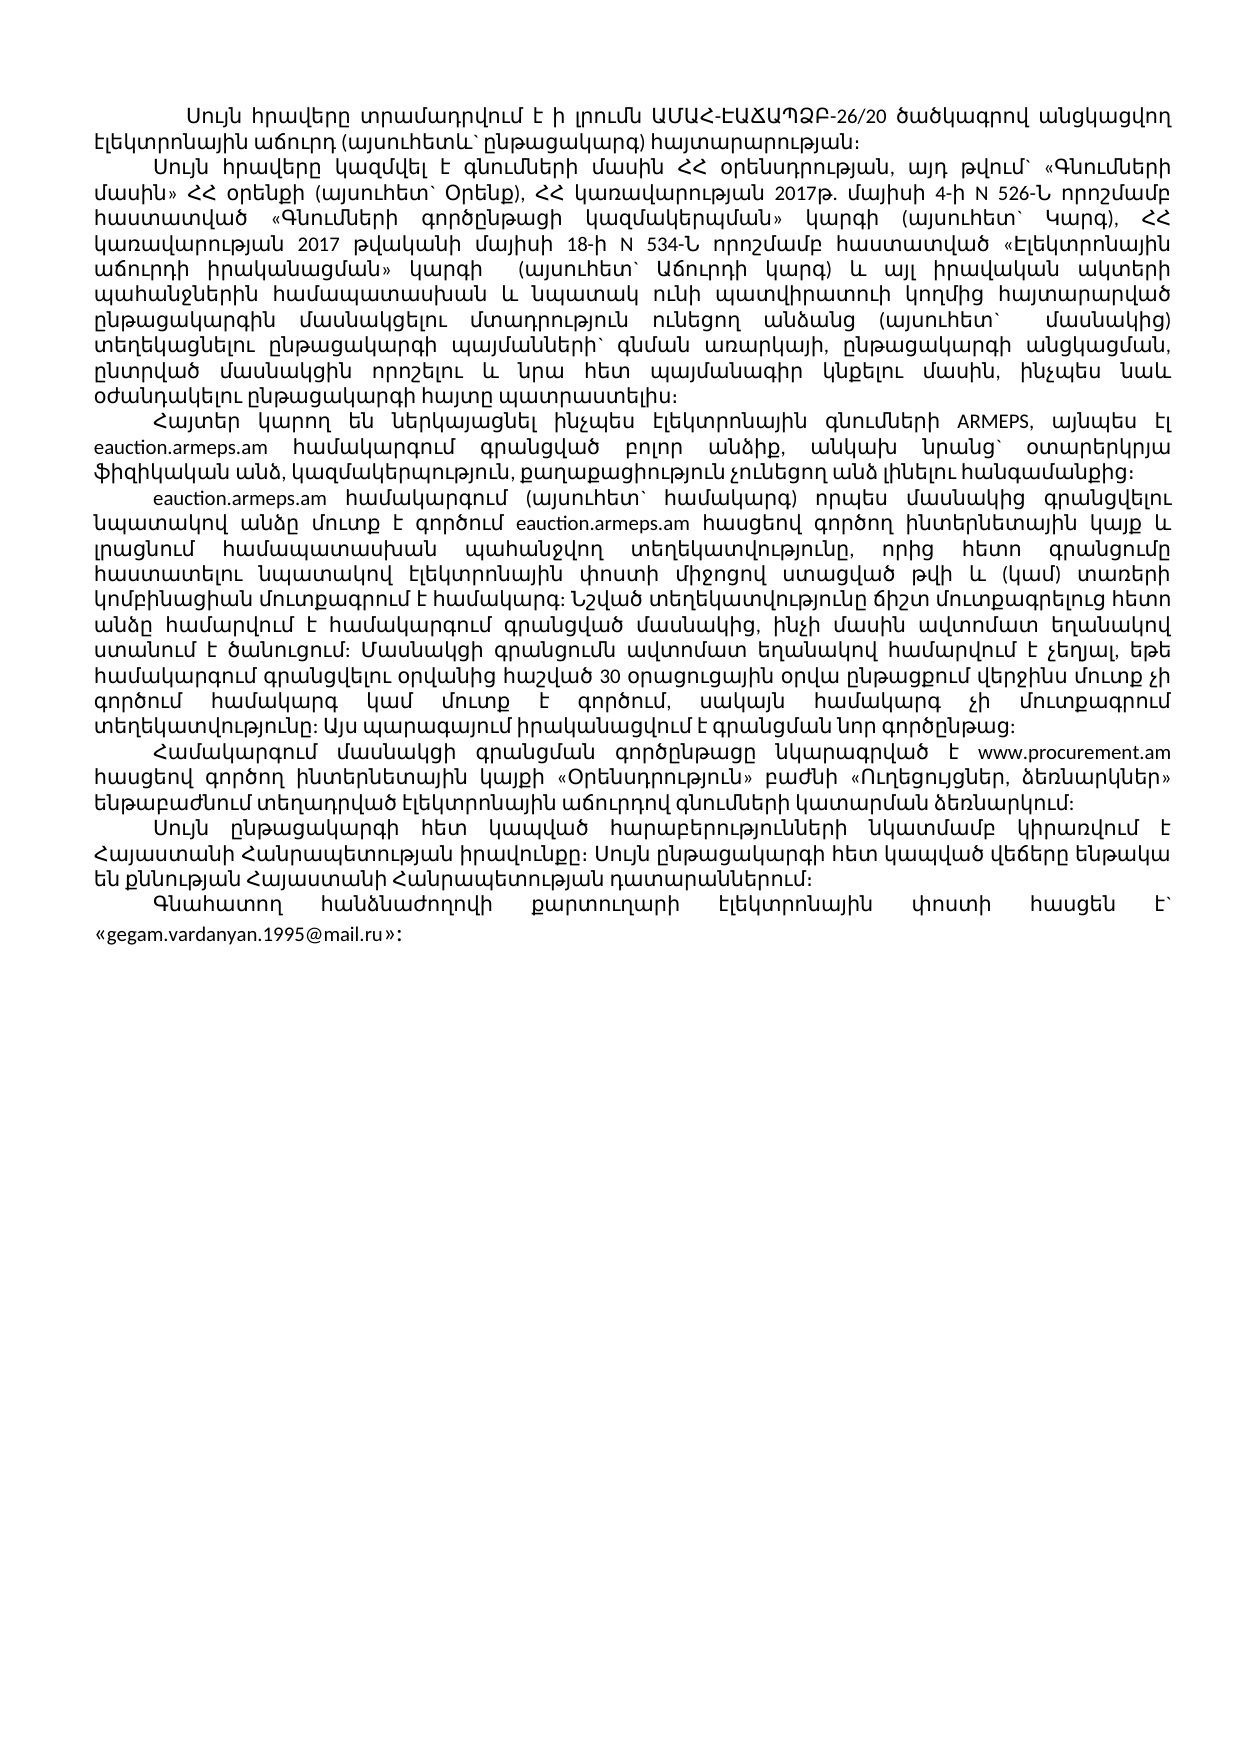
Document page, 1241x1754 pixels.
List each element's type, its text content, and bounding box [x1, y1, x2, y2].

text Սույն հրավերը կազմվել է գնումների մասին ՀՀ օրենսդրության, այդ թվում` «Գնումների մասին» ՀՀ օրենքի (այսուհետ` Օրենք), ՀՀ կառավարության 2017թ. մայիսի 4-ի N 526-Ն որոշմամբ հաստատված «Գնումների գործընթացի կազմակերպման» կարգի (այսուհետ` Կարգ), ՀՀ կառավարության 2017 թվականի մայիսի 18-ի N 534-Ն որոշմամբ հաստատված «Էլեկտրոնային աճուրդի իրականացման» կարգի (այսուհետ` Աճուրդի կարգ) և այլ իրավական ակտերի պահանջներին համապատասխան և նպատակ ունի պատվիրատուի կողմից հայտարարված ընթացակարգին մասնակցելու մտադրություն ունեցող անձանց (այսուհետ` մասնակից) տեղեկացնելու ընթացակարգի պայմանների` գնման առարկայի, ընթացակարգի անցկացման, ընտրված մասնակցին որոշելու և նրա հետ պայմանագիր կնքելու մասին, ինչպես նաև օժանդակելու ընթացակարգի հայտը պատրաստելիս։ [94, 154, 1171, 409]
text Սույն ընթացակարգի հետ կապված հարաբերությունների նկատմամբ կիրառվում է Հայաստանի Հանրապետության իրավունքը։ Սույն ընթացակարգի հետ կապված վեճերը ենթակա են քննության Հայաստանի Հանրապետության դատարաններում։ [94, 815, 1171, 892]
text Հայտեր կարող են ներկայացնել ինչպես էլեկտրոնային գնումների ARMEPS, այնպես էլ eauction.armeps.am համակարգում գրանցված բոլոր անձիք, անկախ նրանց` օտարերկրյա ֆիզիկական անձ, կազմակերպություն, քաղաքացիություն չունեցող անձ լինելու հանգամանքից։ [94, 409, 1171, 485]
text eauction.armeps.am համակարգում (այսուհետ` համակարգ) որպես մասնակից գրանցվելու նպատակով անձը մուտք է գործում eauction.armeps.am հասցեով գործող ինտերնետային կայք և լրացնում համապատասխան պահանջվող տեղեկատվությունը, որից հետո գրանցումը հաստատելու նպատակով էլեկտրոնային փոստի միջոցով ստացված թվի և (կամ) տառերի կոմբինացիան մուտքագրում է համակարգ: Նշված տեղեկատվությունը ճիշտ մուտքագրելուց հետո անձը համարվում է համակարգում գրանցված մասնակից, ինչի մասին ավտոմատ եղանակով ստանում է ծանուցում: Մասնակցի գրանցումն ավտոմատ եղանակով համարվում է չեղյալ, եթե համակարգում գրանցվելու օրվանից հաշված 30 օրացուցային օրվա ընթացքում վերջինս մուտք չի գործում համակարգ կամ մուտք է գործում, սակայն համակարգ չի մուտքագրում տեղեկատվությունը: Այս պարագայում իրականացվում է գրանցման նոր գործընթաց: [94, 485, 1171, 739]
text Համակարգում մասնակցի գրանցման գործընթացը նկարագրված է www.procurement.am հասցեով գործող ինտերնետային կայքի «Օրենսդրություն» բաժնի «Ուղեցույցներ, ձեռնարկներ» ենթաբաժնում տեղադրված էլեկտրոնային աճուրդով գնումների կատարման ձեռնարկում: [94, 739, 1171, 815]
text Գնահատող հանձնաժողովի քարտուղարի էլեկտրոնային փոստի հասցեն է` «gegam.vardanyan.1995@mail.ru»: [94, 892, 1171, 948]
text Սույն հրավերը տրամադրվում է ի լրումն ԱՄԱՀ-ԷԱՃԱՊՁԲ-26/20 ծածկագրով անցկացվող էլեկտրոնային աճուրդ (այսուհետև` ընթացակարգ) հայտարարության։ [94, 104, 1171, 154]
